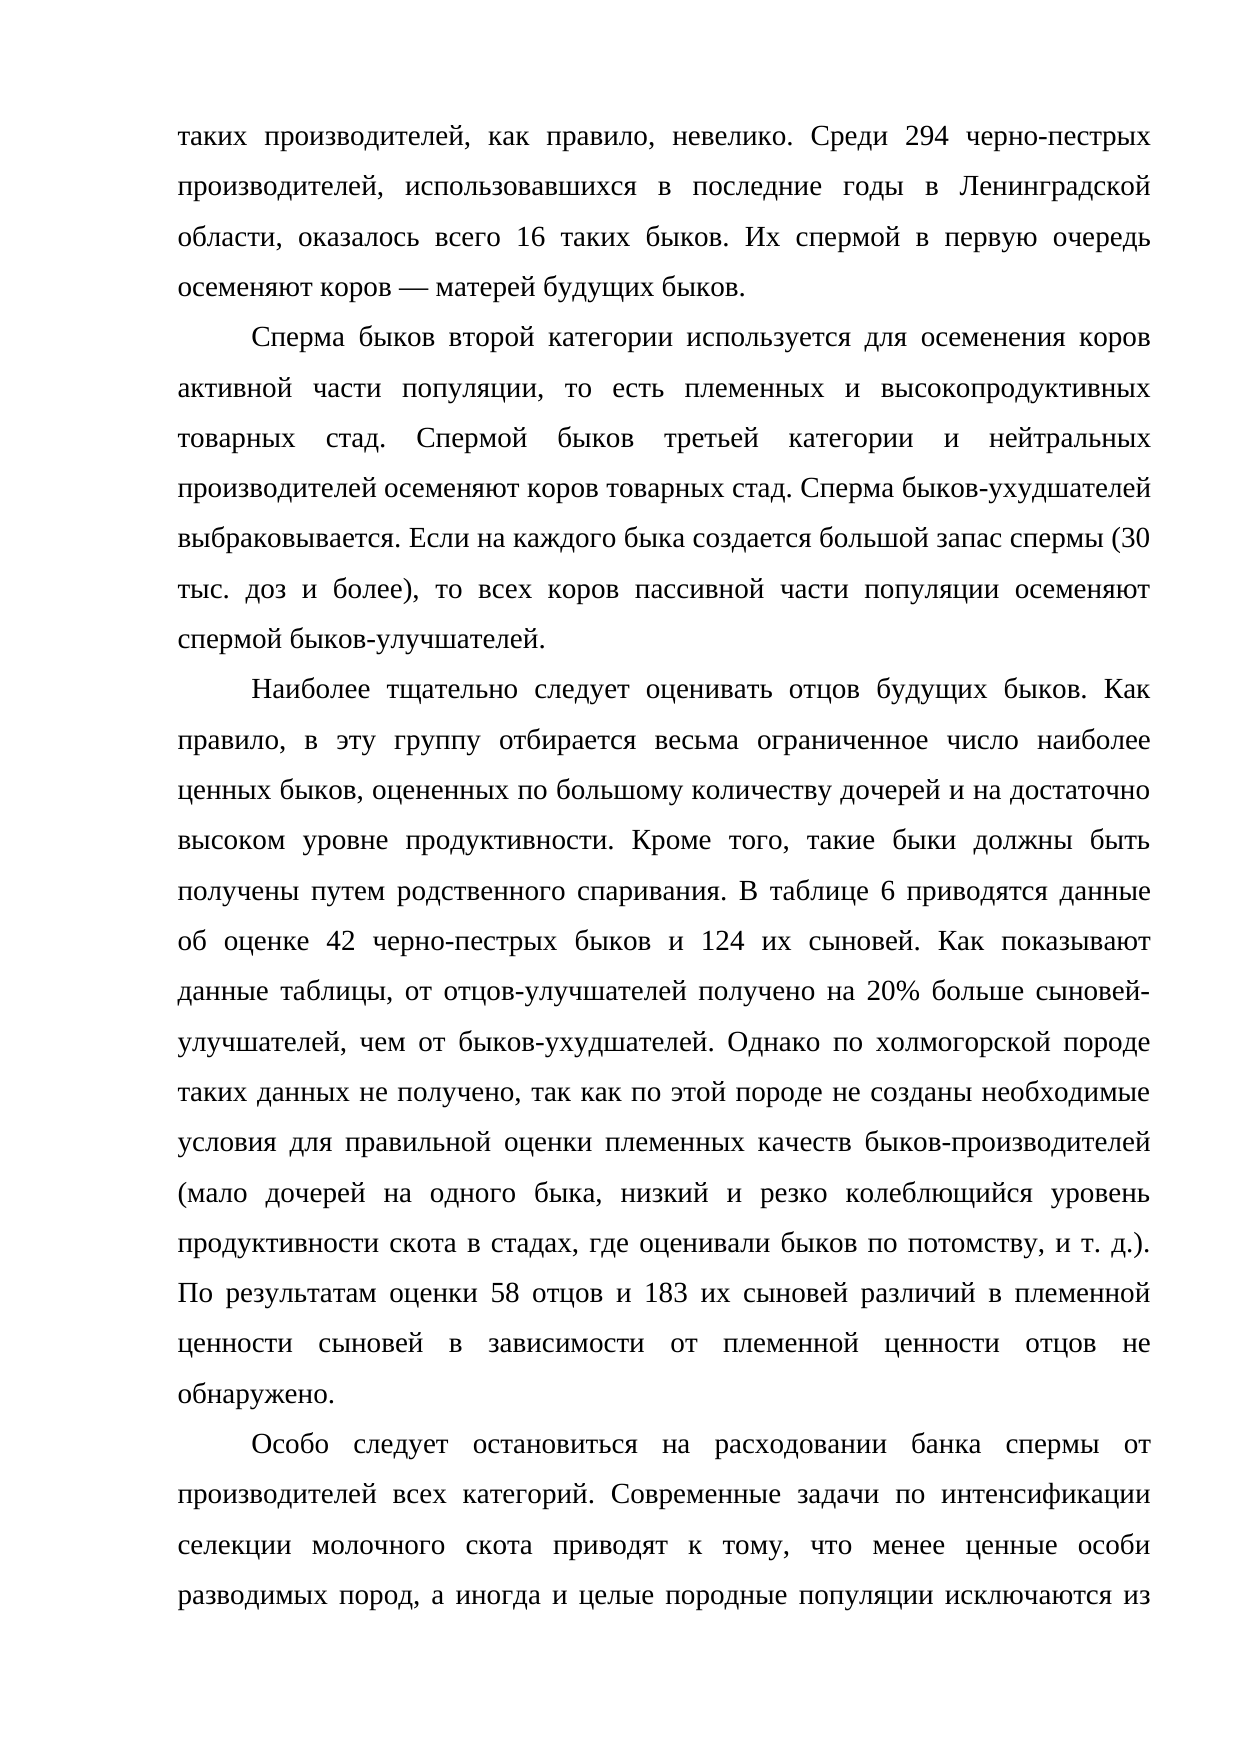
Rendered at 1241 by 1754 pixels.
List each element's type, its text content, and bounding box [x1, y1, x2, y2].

text Наиболее тщательно следует оценивать отцов будущих быков. Как правило, в эту группу отбирается весьма ограниченное число наиболее ценных быков, оцененных по большому количеству дочерей и на достаточно высоком уровне продуктивности. Кроме того, такие быки должны быть получены путем родственного спаривания. В таблице 6 приводятся данные об оценке 42 черно-пестрых быков и 124 их сыновей. Как показывают данные таблицы, от отцов-улучшателей получено на 20% больше сыновей-улучшателей, чем от быков-ухудшателей. Однако по холмогорской породе таких данных не получено, так как по этой породе не созданы необходимые условия для правильной оценки племенных качеств быков-производителей (мало дочерей на одного быка, низкий и резко колеблющийся уровень продуктивности скота в стадах, где оценивали быков по потомству, и т. д.). По результатам оценки 58 отцов и 183 их сыновей различий в племенной ценности сыновей в зависимости от племенной ценности отцов не обнаружено. [177, 672, 1152, 1409]
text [177, 118, 1152, 303]
text Сперма быков второй категории используется для осеменения коров активной части популяции, то есть племенных и высокопродуктивных товарных стад. Спермой быков третьей категории и нейтральных производителей осеменяют коров товарных стад. Сперма быков-ухудшателей выбраковывается. Если на каждого быка создается большой запас спермы (30 тыс. доз и более), то всех коров пассивной части популяции осеменяют спермой быков-улучшателей. [177, 319, 1152, 655]
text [177, 1426, 1152, 1611]
